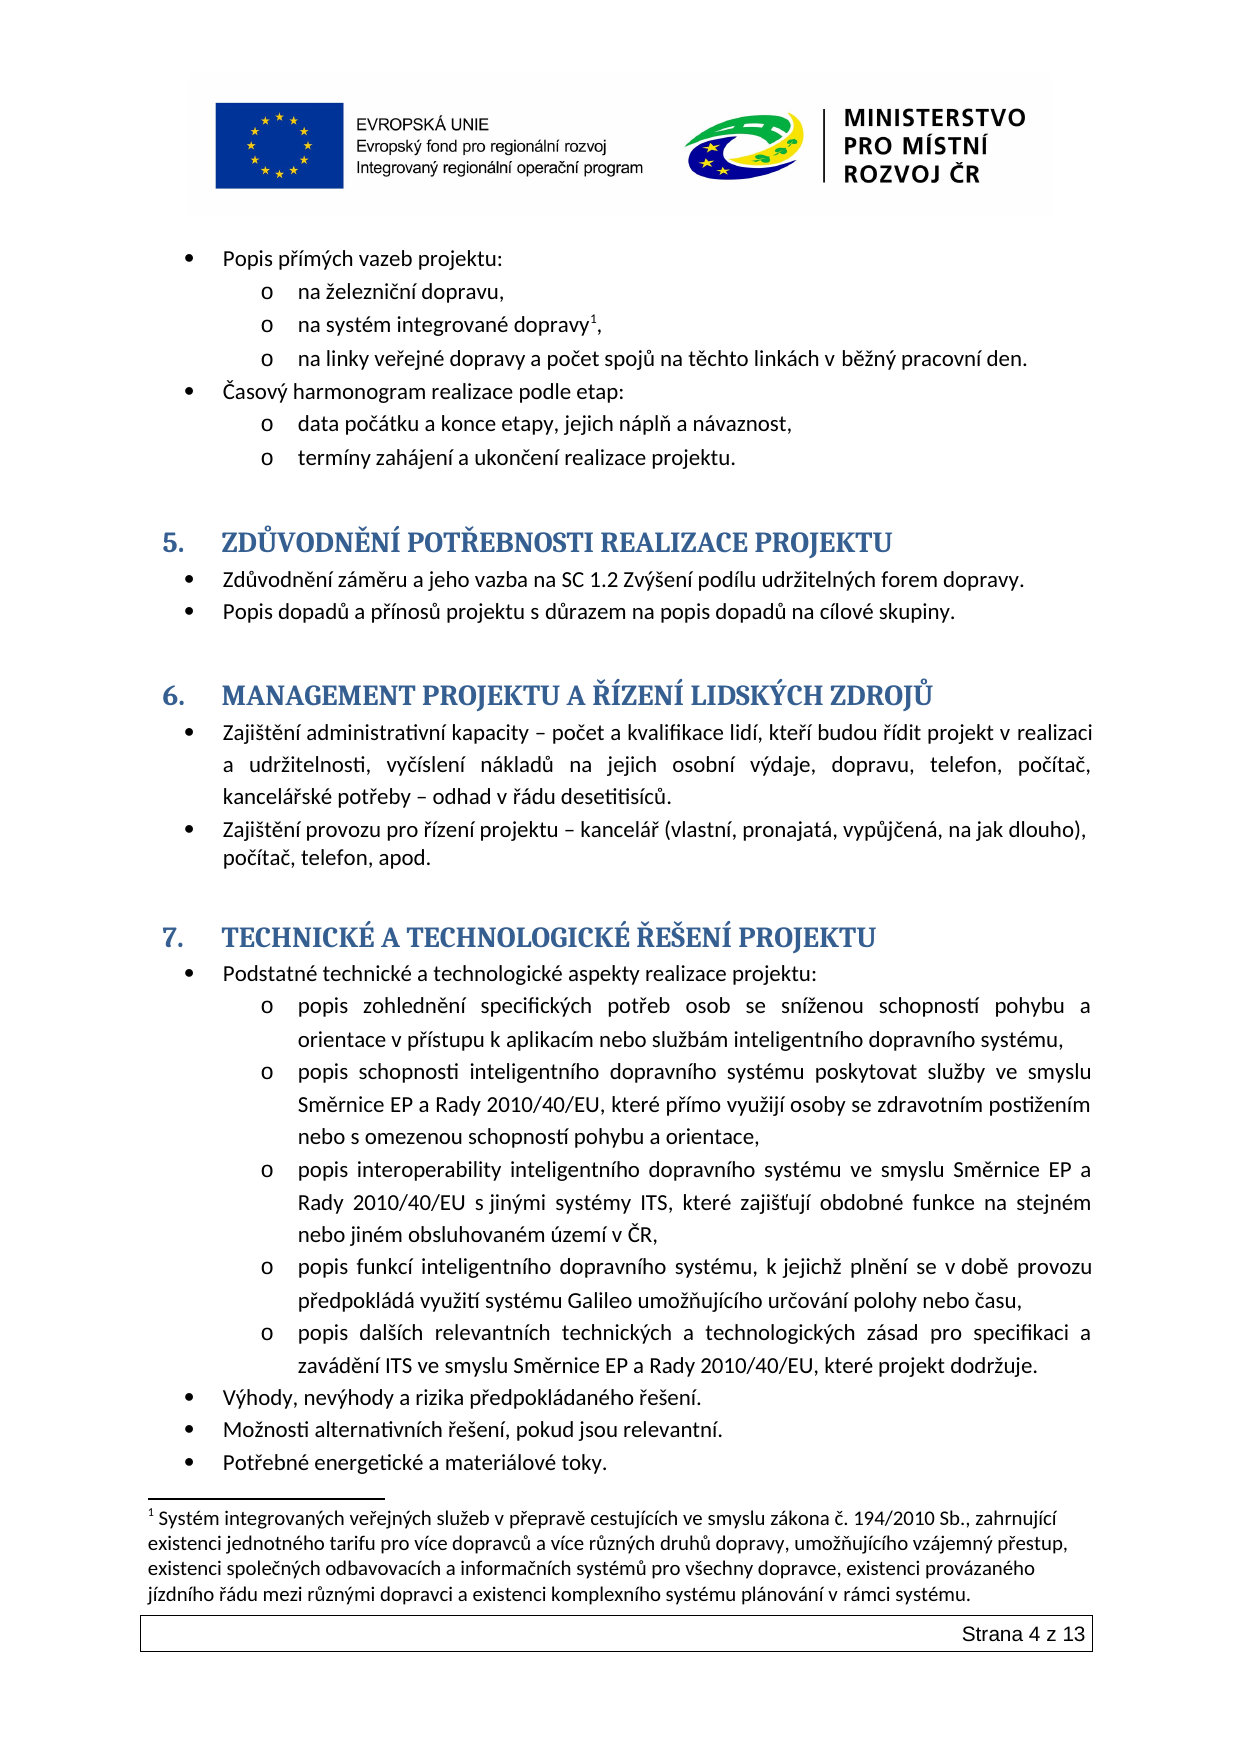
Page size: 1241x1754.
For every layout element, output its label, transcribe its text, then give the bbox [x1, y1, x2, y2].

list Zdůvodnění záměru a jeho vazba na SC 1.2 Zvýšení podílu udržitelných forem dopravy. [185, 565, 1093, 593]
list popis funkcí inteligentního dopravního systému, k jejichž plnění se v době provozu předpokládá využití systému Galileo umožňujícího určování polohy nebo času, [260, 1252, 1093, 1314]
list Výhody, nevýhody a rizika předpokládaného řešení. [185, 1383, 1093, 1411]
list Popis přímých vazeb projektu: [185, 244, 1093, 273]
list Zajištění provozu pro řízení projektu – kancelář (vlastní, pronajatá, vypůjčená, na jak dlouho), počítač, telefon, apod. [185, 815, 1093, 871]
list data počátku a konce etapy, jejich náplň a návaznost, [260, 409, 1093, 439]
subtitle Management projektu a řízení lidských zdrojů [162, 679, 1093, 713]
list Potřebné energetické a materiálové toky. [185, 1448, 1093, 1476]
list popis zohlednění specifických potřeb osob se sníženou schopností pohybu a orientace v přístupu k aplikacím nebo službám inteligentního dopravního systému, [260, 991, 1093, 1053]
list Zajištění administrativní kapacity – počet a kvalifikace lidí, kteří budou řídit projekt v realizaci a udržitelnosti, vyčíslení nákladů na jejich osobní výdaje, dopravu, telefon, počítač, kancelářské potřeby – odhad v řádu desetitisíců. [185, 718, 1093, 811]
list Časový harmonogram realizace podle etap: [185, 377, 1093, 405]
list termíny zahájení a ukončení realizace projektu. [260, 443, 1093, 472]
subtitle Technické a technologické řešení projektu [162, 921, 1093, 954]
subtitle ZDŮVODNĚNÍ POTŘEBNOSTI REALIZACE PROJEKTU [162, 527, 1093, 560]
list na systém integrované dopravy, [260, 310, 1093, 339]
list Popis dopadů a přínosů projektu s důrazem na popis dopadů na cílové skupiny. [185, 597, 1093, 625]
list popis schopnosti inteligentního dopravního systému poskytovat služby ve smyslu Směrnice EP a Rady 2010/40/EU, které přímo využijí osoby se zdravotním postižením nebo s omezenou schopností pohybu a orientace, [260, 1057, 1093, 1151]
list na linky veřejné dopravy a počet spojů na těchto linkách v běžný pracovní den. [260, 344, 1093, 373]
list na železniční dopravu, [260, 277, 1093, 306]
list popis interoperability inteligentního dopravního systému ve smyslu Směrnice EP a Rady 2010/40/EU s jinými systémy ITS, které zajišťují obdobné funkce na stejném nebo jiném obsluhovaném území v ČR, [260, 1155, 1093, 1248]
list Možnosti alternativních řešení, pokud jsou relevantní. [185, 1416, 1093, 1444]
picture [187, 73, 1053, 217]
list Podstatné technické a technologické aspekty realizace projektu: [185, 959, 1093, 987]
list popis dalších relevantních technických a technologických zásad pro specifikaci a zavádění ITS ve smyslu Směrnice EP a Rady 2010/40/EU, které projekt dodržuje. [260, 1318, 1093, 1379]
